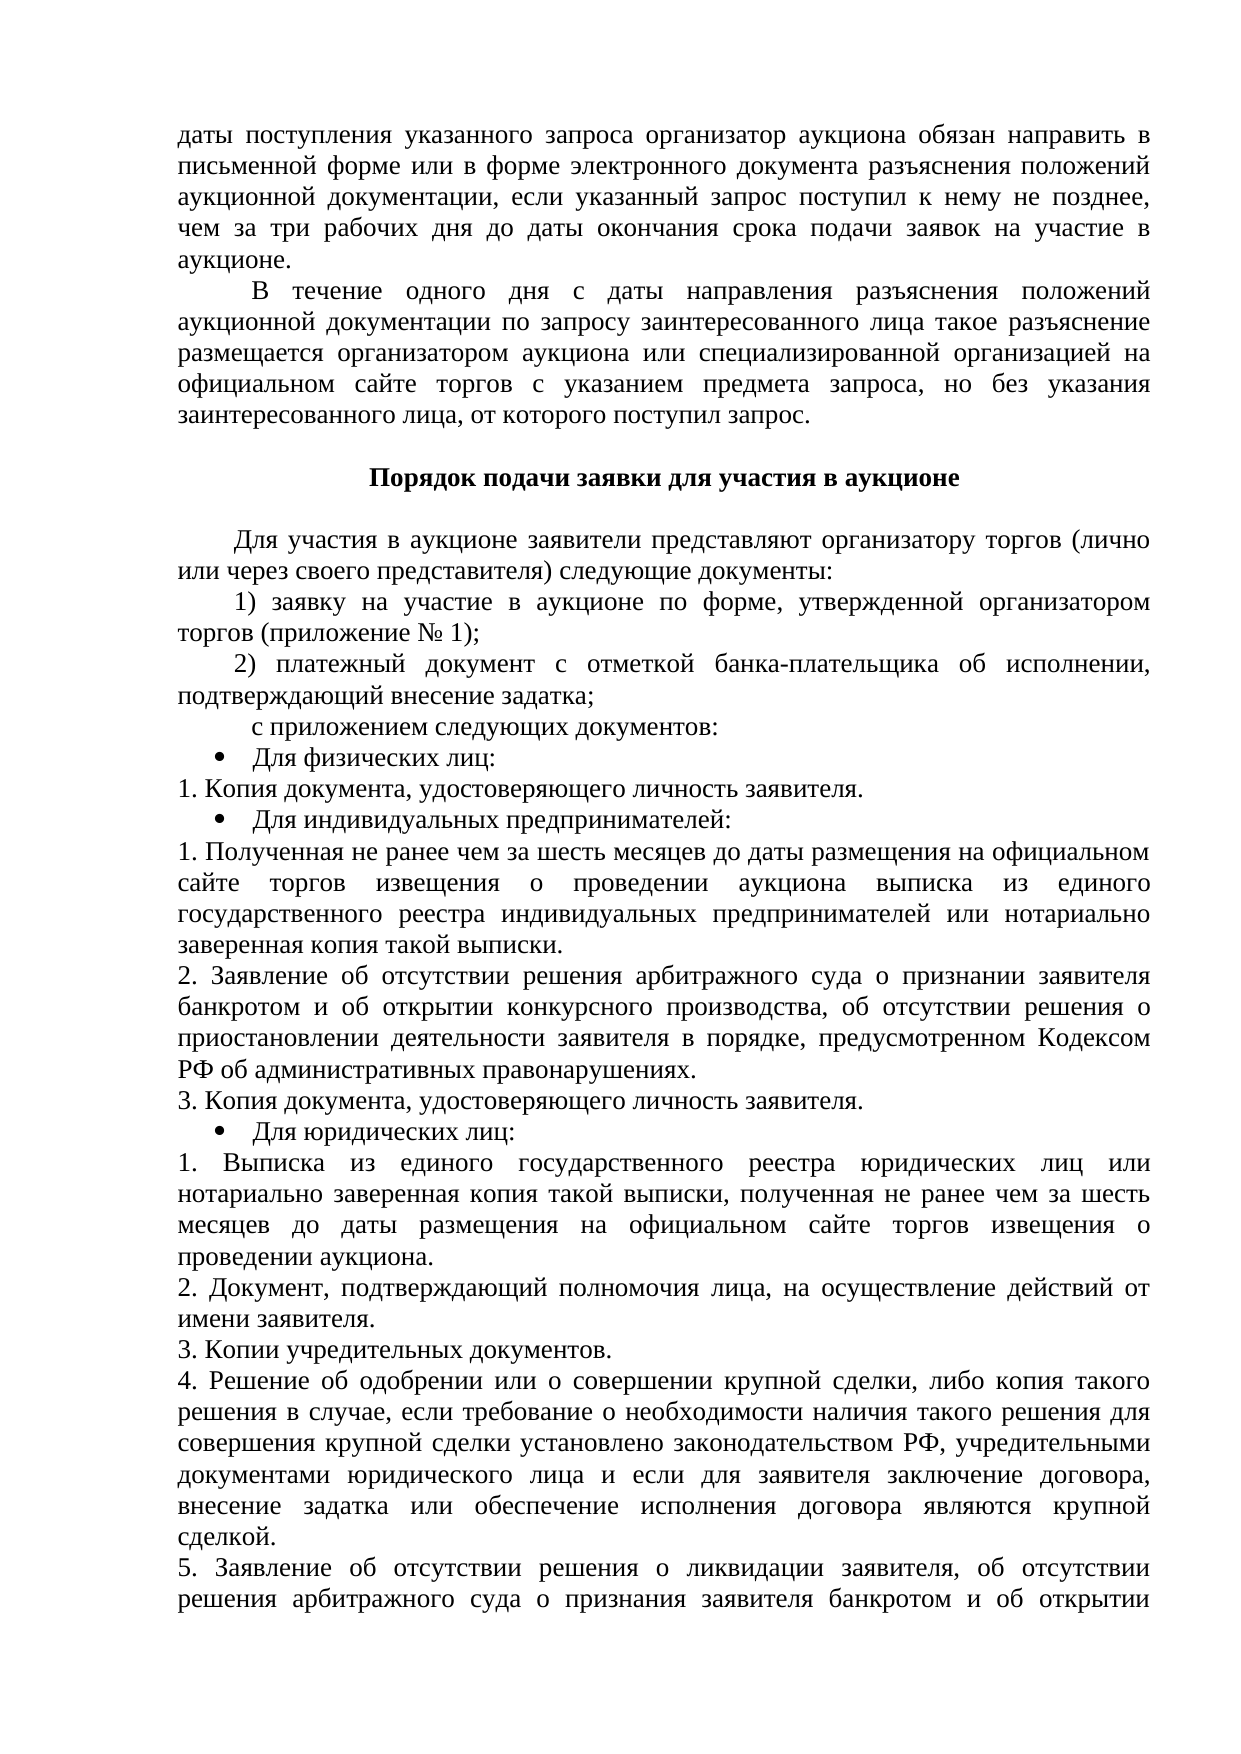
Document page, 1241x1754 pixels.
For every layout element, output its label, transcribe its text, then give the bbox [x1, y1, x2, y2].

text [177, 118, 1152, 274]
text 2. Заявление об отсутствии решения арбитражного суда о признании заявителя банкротом и об открытии конкурсного производства, об отсутствии решения о приостановлении деятельности заявителя в порядке, предусмотренном Кодексом РФ об административных правонарушениях. [177, 959, 1152, 1084]
text 1. Полученная не ранее чем за шесть месяцев до даты размещения на официальном сайте торгов извещения о проведении аукциона выписка из единого государственного реестра индивидуальных предпринимателей или нотариально заверенная копия такой выписки. [177, 835, 1152, 959]
list Для индивидуальных предпринимателей: [215, 803, 1152, 835]
text 2) платежный документ с отметкой банка-плательщика об исполнении, подтверждающий внесение задатка; [177, 648, 1152, 710]
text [177, 1551, 1152, 1613]
text с приложением следующих документов: [177, 710, 1152, 741]
text Для участия в аукционе заявители представляют организатору торгов (лично или через своего представителя) следующие документы: [177, 523, 1152, 585]
text Порядок подачи заявки для участия в аукционе [177, 461, 1152, 492]
text 4. Решение об одобрении или о совершении крупной сделки, либо копия такого решения в случае, если требование о необходимости наличия такого решения для совершения крупной сделки установлено законодательством РФ, учредительными документами юридического лица и если для заявителя заключение договора, внесение задатка или обеспечение исполнения договора являются крупной сделкой. [177, 1364, 1152, 1551]
text 2. Документ, подтверждающий полномочия лица, на осуществление действий от имени заявителя. [177, 1271, 1152, 1333]
text 1) заявку на участие в аукционе по форме, утвержденной организатором торгов (приложение № 1); [177, 585, 1152, 648]
text 3. Копии учредительных документов. [177, 1333, 1152, 1364]
text 3. Копия документа, удостоверяющего личность заявителя. [177, 1084, 1152, 1115]
text 1. Выписка из единого государственного реестра юридических лиц или нотариально заверенная копия такой выписки, полученная не ранее чем за шесть месяцев до даты размещения на официальном сайте торгов извещения о проведении аукциона. [177, 1146, 1152, 1271]
text В течение одного дня с даты направления разъяснения положений аукционной документации по запросу заинтересованного лица такое разъяснение размещается организатором аукциона или специализированной организацией на официальном сайте торгов с указанием предмета запроса, но без указания заинтересованного лица, от которого поступил запрос. [177, 274, 1152, 429]
list Для физических лиц: [215, 741, 1152, 772]
list Для юридических лиц: [215, 1115, 1152, 1146]
text 1. Копия документа, удостоверяющего личность заявителя. [177, 772, 1152, 803]
